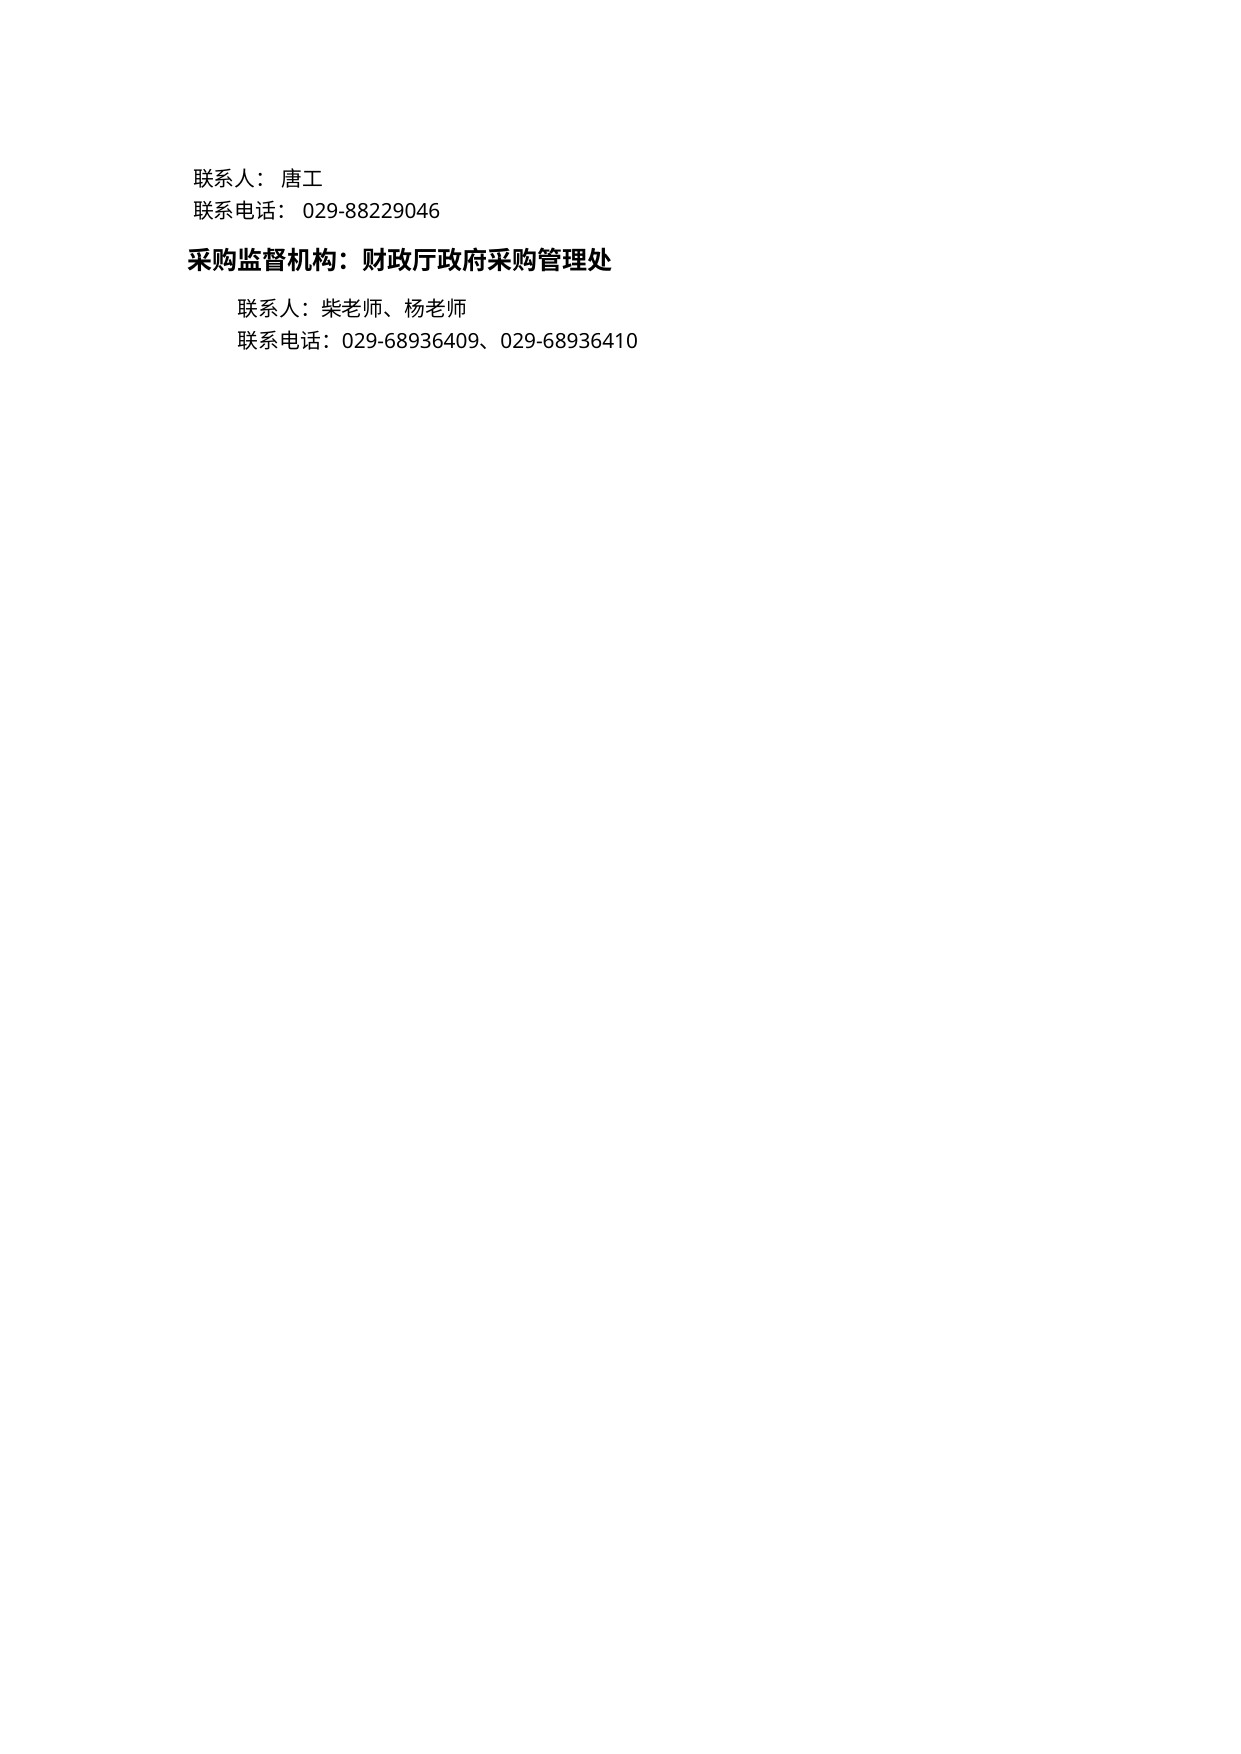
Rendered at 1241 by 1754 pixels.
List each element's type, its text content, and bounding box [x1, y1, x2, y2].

text 采购监督机构：财政厅政府采购管理处 [187, 227, 1053, 292]
text 联系电话：029-68936409、029-68936410 [187, 324, 1053, 357]
text 联系人：柴老师、杨老师 [187, 292, 1053, 324]
text 联系电话： 029-88229046 [187, 194, 1053, 227]
text 联系人： 唐工 [187, 162, 1053, 194]
